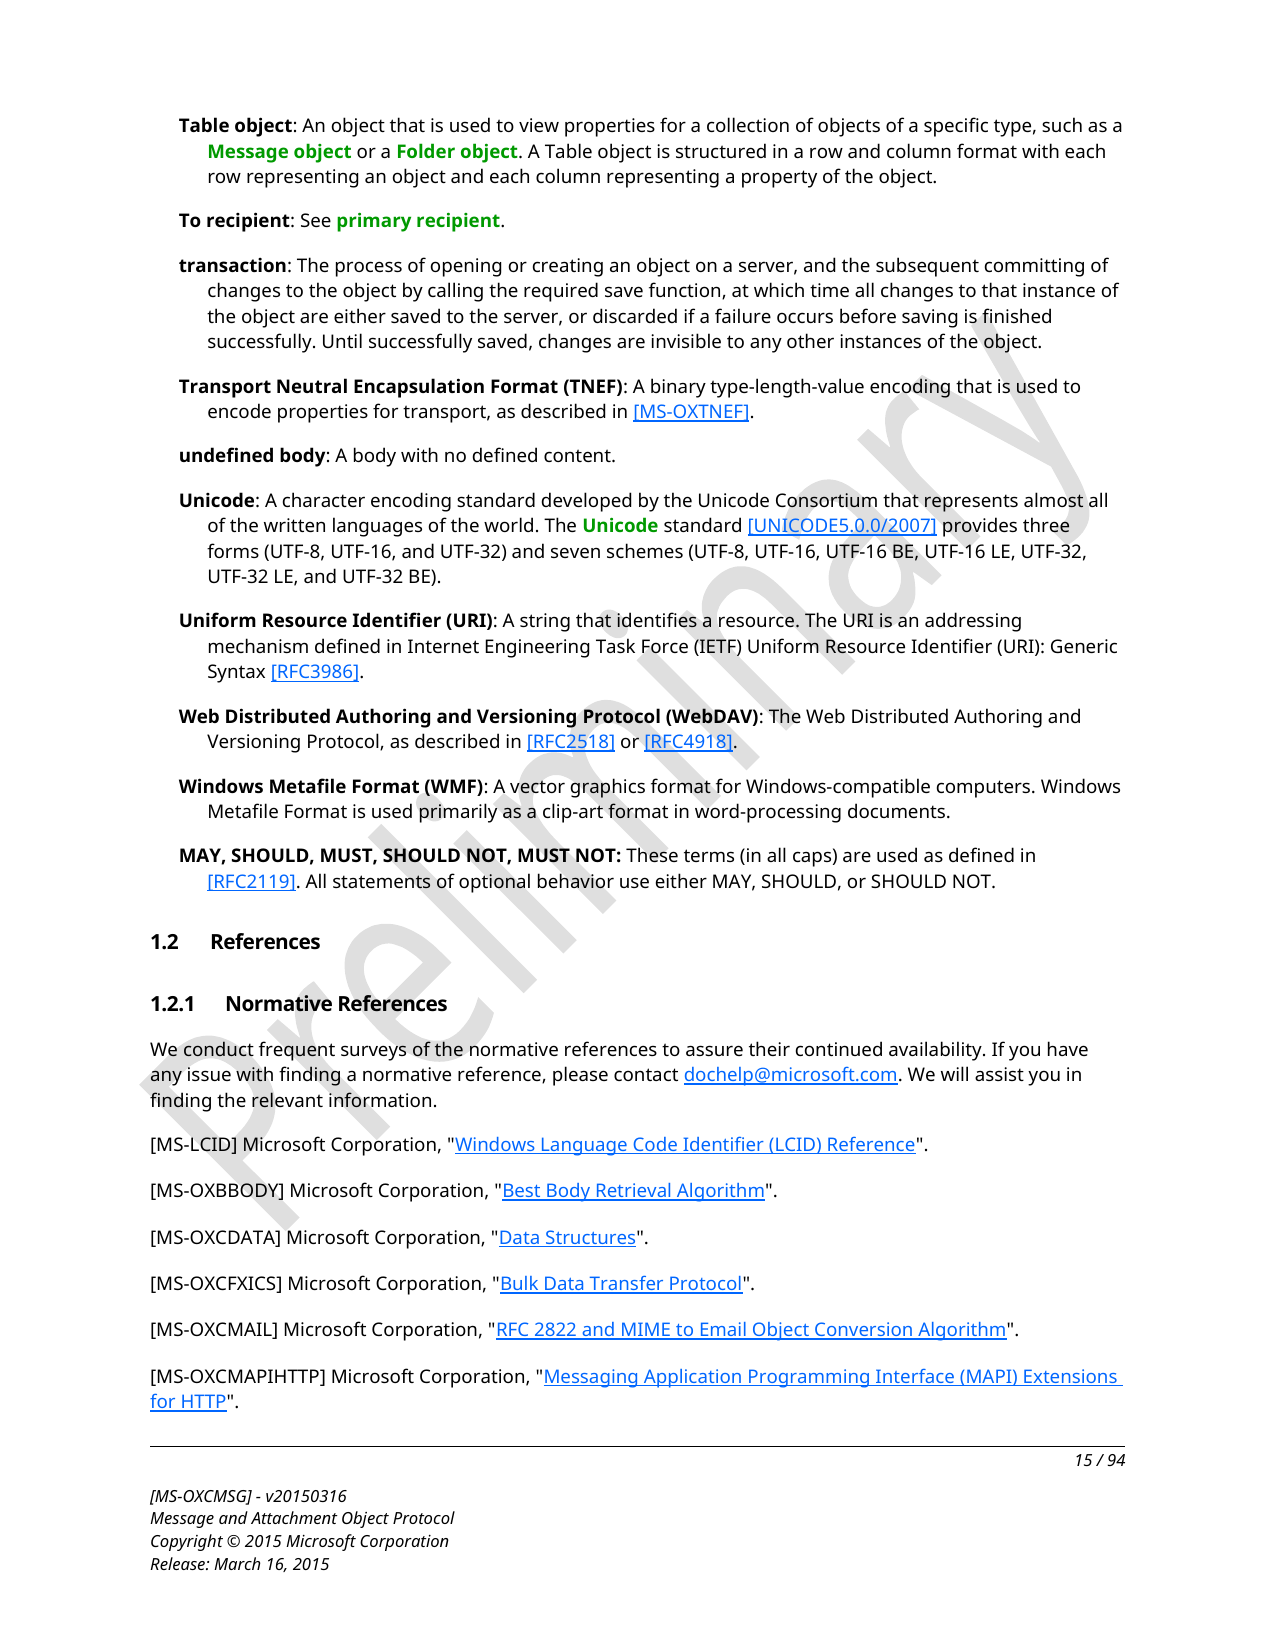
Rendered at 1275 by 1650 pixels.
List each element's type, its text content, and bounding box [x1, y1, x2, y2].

text MAY, SHOULD, MUST, SHOULD NOT, MUST NOT: These terms (in all caps) are used as defined in [RFC2119]. All statements of optional behavior use either MAY, SHOULD, or SHOULD NOT. [178, 843, 1125, 894]
text [MS-OXCMAIL] Microsoft Corporation, "RFC 2822 and MIME to Email Object Conversion Algorithm". [150, 1317, 1125, 1342]
text undefined body: A body with no defined content. [178, 443, 1125, 468]
text transaction: The process of opening or creating an object on a server, and the subsequent committing of changes to the object by calling the required save function, at which time all changes to that instance of the object are either saved to the server, or discarded if a failure occurs before saving is finished successfully. Until successfully saved, changes are invisible to any other instances of the object. [178, 252, 1125, 354]
text Uniform Resource Identifier (URI): A string that identifies a resource. The URI is an addressing mechanism defined in Internet Engineering Task Force (IETF) Uniform Resource Identifier (URI): Generic Syntax [RFC3986]. [178, 608, 1125, 684]
text We conduct frequent surveys of the normative references to assure their continued availability. If you have any issue with finding a normative reference, please contact dochelp@microsoft.com. We will assist you in finding the relevant information. [150, 1036, 1125, 1113]
text To recipient: See primary recipient. [178, 208, 1125, 233]
text Table object: An object that is used to view properties for a collection of objects of a specific type, such as a Message object or a Folder object. A Table object is structured in a row and column format with each row representing an object and each column representing a property of the object. [178, 112, 1125, 189]
text Transport Neutral Encapsulation Format (TNEF): A binary type-length-value encoding that is used to encode properties for transport, as described in [MS-OXTNEF]. [178, 373, 1125, 424]
text Web Distributed Authoring and Versioning Protocol (WebDAV): The Web Distributed Authoring and Versioning Protocol, as described in [RFC2518] or [RFC4918]. [178, 703, 1125, 754]
text [MS-OXBBODY] Microsoft Corporation, "Best Body Retrieval Algorithm". [150, 1178, 1125, 1203]
text [MS-OXCDATA] Microsoft Corporation, "Data Structures". [150, 1224, 1125, 1249]
text Unicode: A character encoding standard developed by the Unicode Consortium that represents almost all of the written languages of the world. The Unicode standard [UNICODE5.0.0/2007] provides three forms (UTF-8, UTF-16, and UTF-32) and seven schemes (UTF-8, UTF-16, UTF-16 BE, UTF-16 LE, UTF-32, UTF-32 LE, and UTF-32 BE). [178, 487, 1125, 589]
subtitle Normative References [150, 989, 1125, 1017]
text [MS-LCID] Microsoft Corporation, "Windows Language Code Identifier (LCID) Reference". [150, 1131, 1125, 1157]
text [MS-OXCMAPIHTTP] Microsoft Corporation, "Messaging Application Programming Interface (MAPI) Extensions for HTTP". [150, 1363, 1125, 1414]
subtitle References [150, 927, 1125, 956]
text Windows Metafile Format (WMF): A vector graphics format for Windows-compatible computers. Windows Metafile Format is used primarily as a clip-art format in word-processing documents. [178, 773, 1125, 824]
text [MS-OXCFXICS] Microsoft Corporation, "Bulk Data Transfer Protocol". [150, 1270, 1125, 1296]
